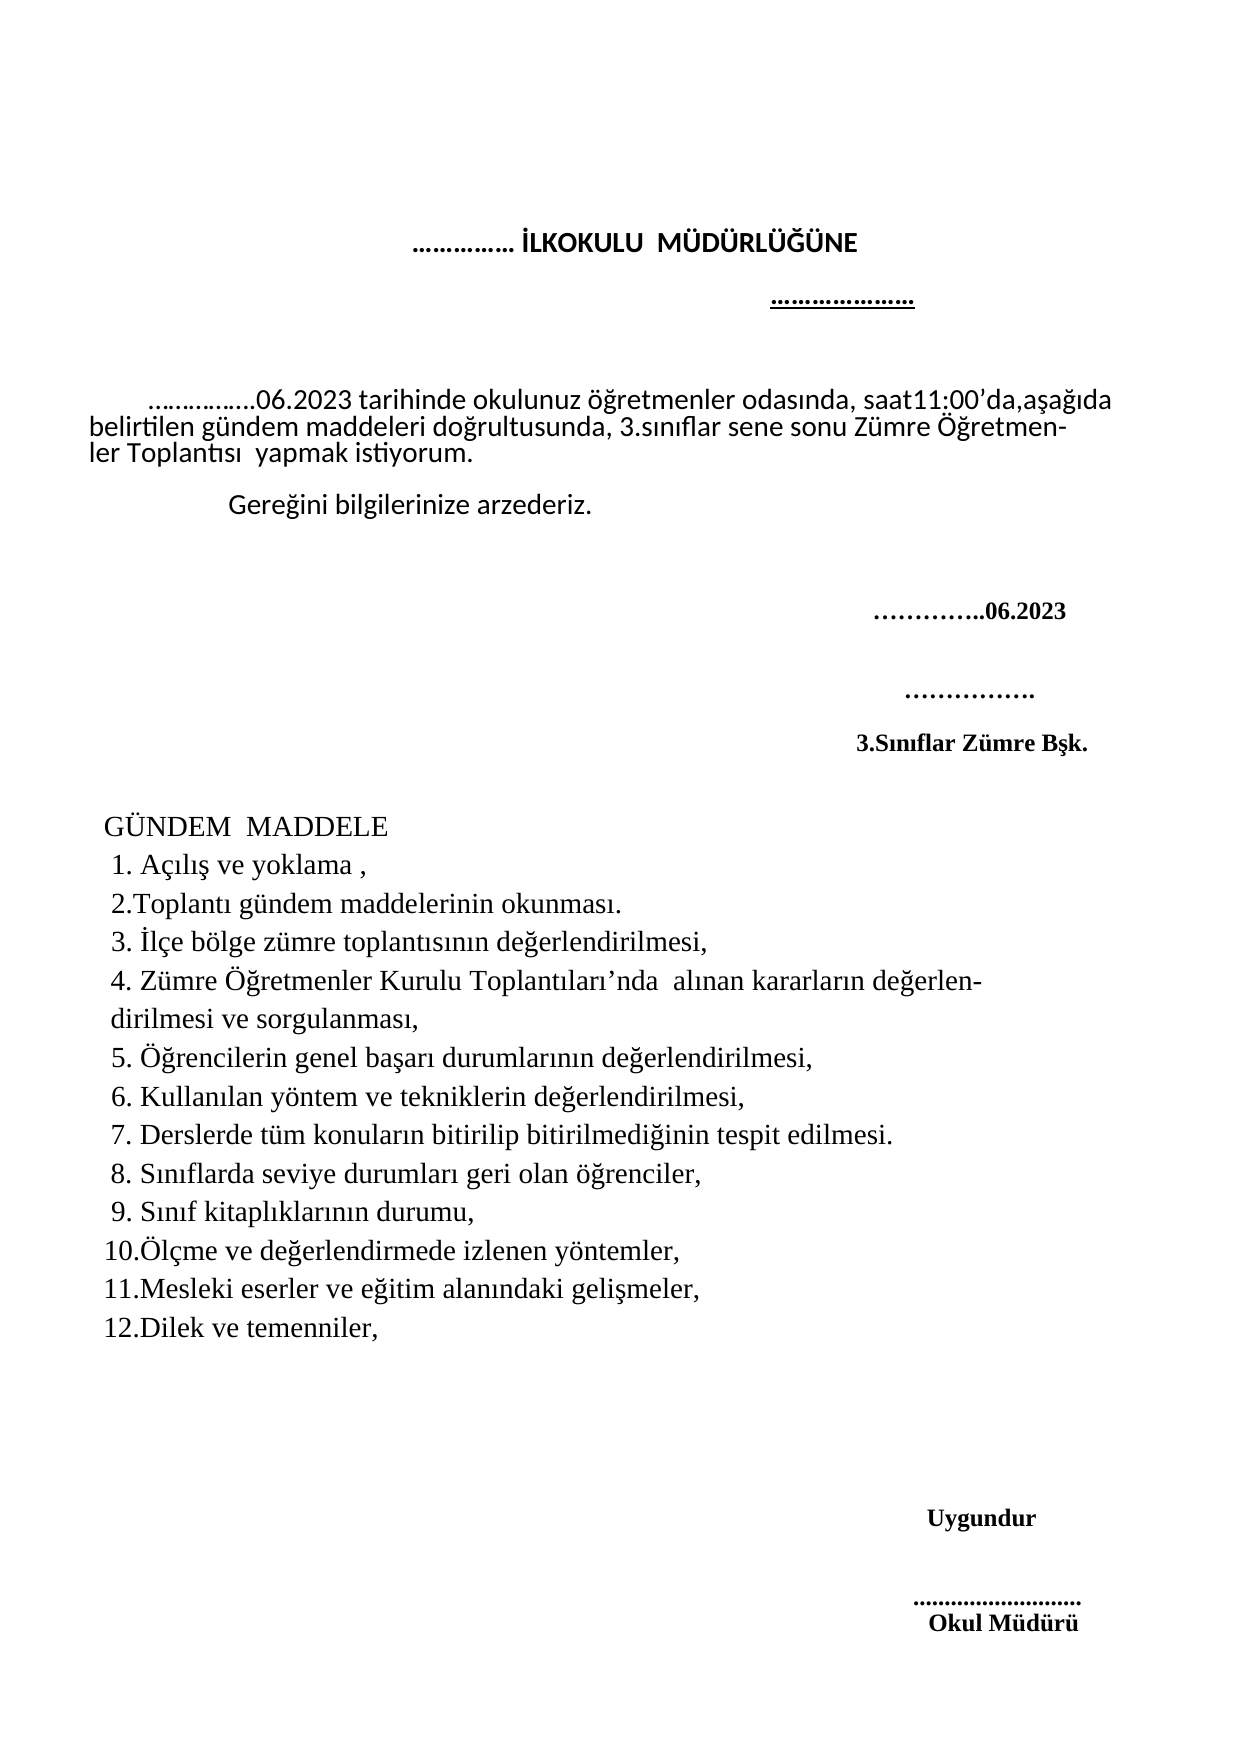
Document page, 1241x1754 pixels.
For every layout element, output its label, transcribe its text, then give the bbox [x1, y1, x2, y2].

text 8. Sınıflarda seviye durumları geri olan öğrenciler, [103, 1156, 1166, 1189]
text 4. Zümre Öğretmenler Kurulu Toplantıları’nda alınan kararların değerlen- [103, 963, 1166, 997]
text …………… İLKOKULU MÜDÜRLÜĞÜNE [103, 231, 1166, 258]
text 3.Sınıflar Zümre Bşk. [103, 730, 1166, 756]
text 11.Mesleki eserler ve eğitim alanındaki gelişmeler, [103, 1271, 1166, 1305]
text 7. Derslerde tüm konuların bitirilip bitirilmediğinin tespit edilmesi. [103, 1117, 1166, 1151]
text ………………… [103, 284, 1166, 310]
text 12.Dilek ve temenniler, [103, 1310, 1166, 1343]
text 10.Ölçme ve değerlendirmede izlenen yöntemler, [103, 1233, 1166, 1266]
text Okul Müdürü [103, 1611, 1166, 1637]
text 9. Sınıf kitaplıklarının durumu, [103, 1194, 1166, 1228]
text 1. Açılış ve yoklama , [103, 847, 1166, 881]
text …………….06.2023 tarihinde okulunuz öğretmenler odasında, saat11:00’da,aşağıda belirtilen gündem maddeleri doğrultusunda, 3.sınıflar sene sonu Zümre Öğretmen- [89, 389, 1166, 441]
text Uygundur [103, 1506, 1166, 1532]
text 5. Öğrencilerin genel başarı durumlarının değerlendirilmesi, [103, 1040, 1166, 1074]
text Gereğini bilgilerinize arzederiz. [103, 494, 1166, 520]
text 6. Kullanılan yöntem ve tekniklerin değerlendirilmesi, [103, 1079, 1166, 1112]
text …………..06.2023 [103, 599, 1166, 625]
text GÜNDEM MADDELE [103, 809, 1166, 842]
text dirilmesi ve sorgulanması, [103, 1002, 1166, 1035]
text 3. İlçe bölge zümre toplantısının değerlendirilmesi, [103, 924, 1166, 958]
text ........................... [103, 1585, 1166, 1611]
text 2.Toplantı gündem maddelerinin okunması. [103, 886, 1166, 919]
text ler Toplantısı yapmak istiyorum. [89, 441, 1166, 468]
text ……………. [103, 678, 1166, 704]
